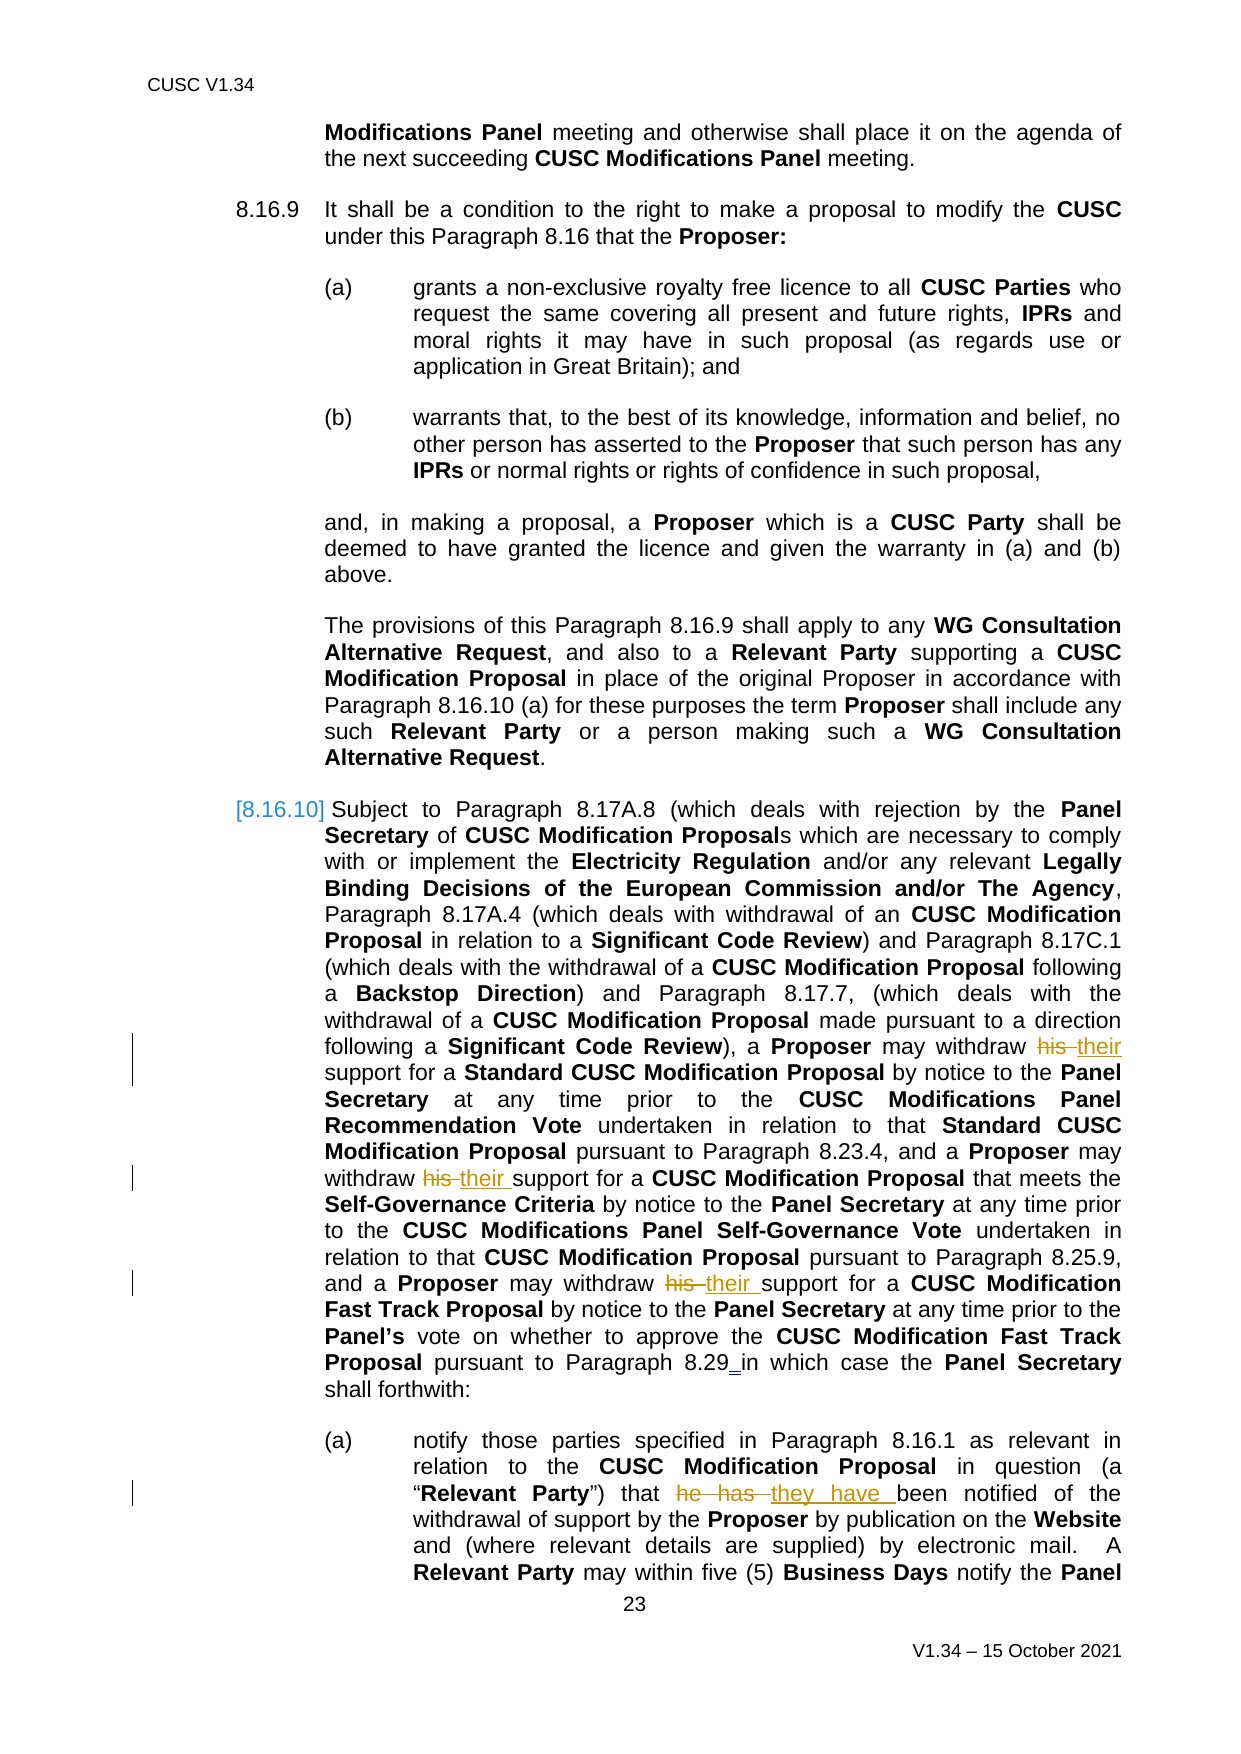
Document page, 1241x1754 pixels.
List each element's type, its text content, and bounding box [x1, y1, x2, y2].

subtitle It shall be a condition to the right to make a proposal to modify the CUSC under this Paragraph 8.16 that the Proposer: [236, 196, 1122, 249]
text and, in making a proposal, a Proposer which is a CUSC Party shall be deemed to have granted the licence and given the warranty in (a) and (b) above. [324, 508, 1122, 587]
text (b) warrants that, to the best of its knowledge, information and belief, no other person has asserted to the Proposer that such person has any IPRs or normal rights or rights of confidence in such proposal, [324, 404, 1122, 483]
text The provisions of this Paragraph 8.16.9 shall apply to any WG Consultation Alternative Request, and also to a Relevant Party supporting a CUSC Modification Proposal in place of the original Proposer in accordance with Paragraph 8.16.10 (a) for these purposes the term Proposer shall include any such Relevant Party or a person making such a WG Consultation Alternative Request. [324, 612, 1122, 771]
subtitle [236, 118, 1122, 171]
text (a) grants a non-exclusive royalty free licence to all CUSC Parties who request the same covering all present and future rights, IPRs and moral rights it may have in such proposal (as regards use or application in Great Britain); and [324, 274, 1122, 379]
subtitle Subject to Paragraph 8.17A.8 (which deals with rejection by the Panel Secretary of CUSC Modification Proposals which are necessary to comply with or implement the Electricity Regulation and/or any relevant Legally Binding Decisions of the European Commission and/or The Agency, Paragraph 8.17A.4 (which deals with withdrawal of an CUSC Modification Proposal in relation to a Significant Code Review) and Paragraph 8.17C.1 (which deals with the withdrawal of a CUSC Modification Proposal following a Backstop Direction) and Paragraph 8.17.7, (which deals with the withdrawal of a CUSC Modification Proposal made pursuant to a direction following a Significant Code Review), a Proposer may withdraw support for a Standard CUSC Modification Proposal by notice to the Panel Secretary at any time prior to the CUSC Modifications Panel Recommendation Vote undertaken in relation to that Standard CUSC Modification Proposal pursuant to Paragraph 8.23.4, and a Proposer may withdraw support for a CUSC Modification Proposal that meets the Self-Governance Criteria by notice to the Panel Secretary at any time prior to the CUSC Modifications Panel Self-Governance Vote undertaken in relation to that CUSC Modification Proposal pursuant to Paragraph 8.25.9, and a Proposer may withdraw support for a CUSC Modification Fast Track Proposal by notice to the Panel Secretary at any time prior to the Panel’s vote on whether to approve the CUSC Modification Fast Track Proposal pursuant to Paragraph 8.29 in which case the Panel Secretary shall forthwith: [236, 796, 1122, 1402]
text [324, 1427, 1122, 1585]
